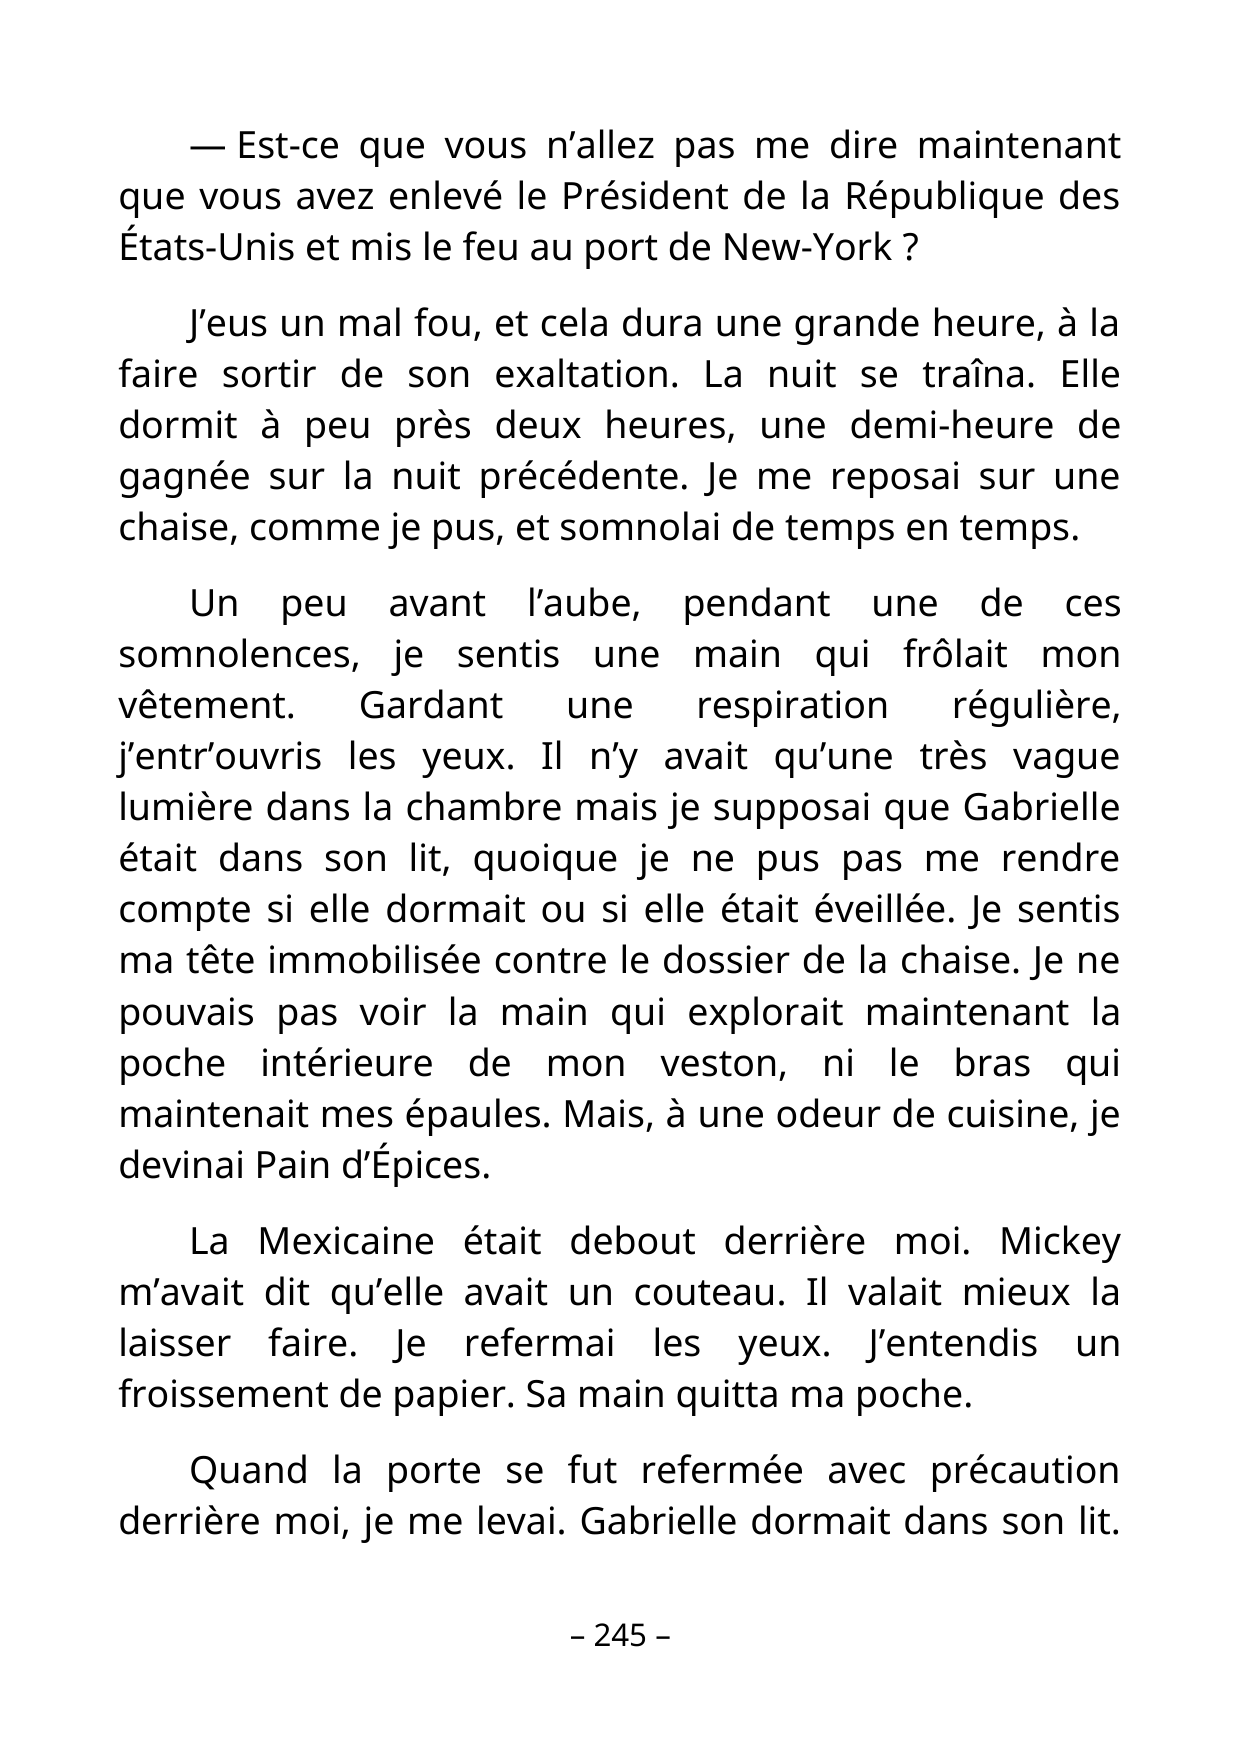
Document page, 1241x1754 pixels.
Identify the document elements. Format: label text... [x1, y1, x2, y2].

text J’eus un mal fou, et cela dura une grande heure, à la faire sortir de son exaltation. La nuit se traîna. Elle dormit à peu près deux heures, une demi-heure de gagnée sur la nuit précédente. Je me reposai sur une chaise, comme je pus, et somnolai de temps en temps. [118, 296, 1122, 551]
text — Est-ce que vous n’allez pas me dire maintenant que vous avez enlevé le Président de la République des États-Unis et mis le feu au port de New-York ? [118, 118, 1122, 271]
text Un peu avant l’aube, pendant une de ces somnolences, je sentis une main qui frôlait mon vêtement. Gardant une respiration régulière, j’entr’ouvris les yeux. Il n’y avait qu’une très vague lumière dans la chambre mais je supposai que Gabrielle était dans son lit, quoique je ne pus pas me rendre compte si elle dormait ou si elle était éveillée. Je sentis ma tête immobilisée contre le dossier de la chaise. Je ne pouvais pas voir la main qui explorait maintenant la poche intérieure de mon veston, ni le bras qui maintenait mes épaules. Mais, à une odeur de cuisine, je devinai Pain d’Épices. [118, 576, 1122, 1189]
text La Mexicaine était debout derrière moi. Mickey m’avait dit qu’elle avait un couteau. Il valait mieux la laisser faire. Je refermai les yeux. J’entendis un froissement de papier. Sa main quitta ma poche. [118, 1214, 1122, 1418]
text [118, 1443, 1122, 1545]
